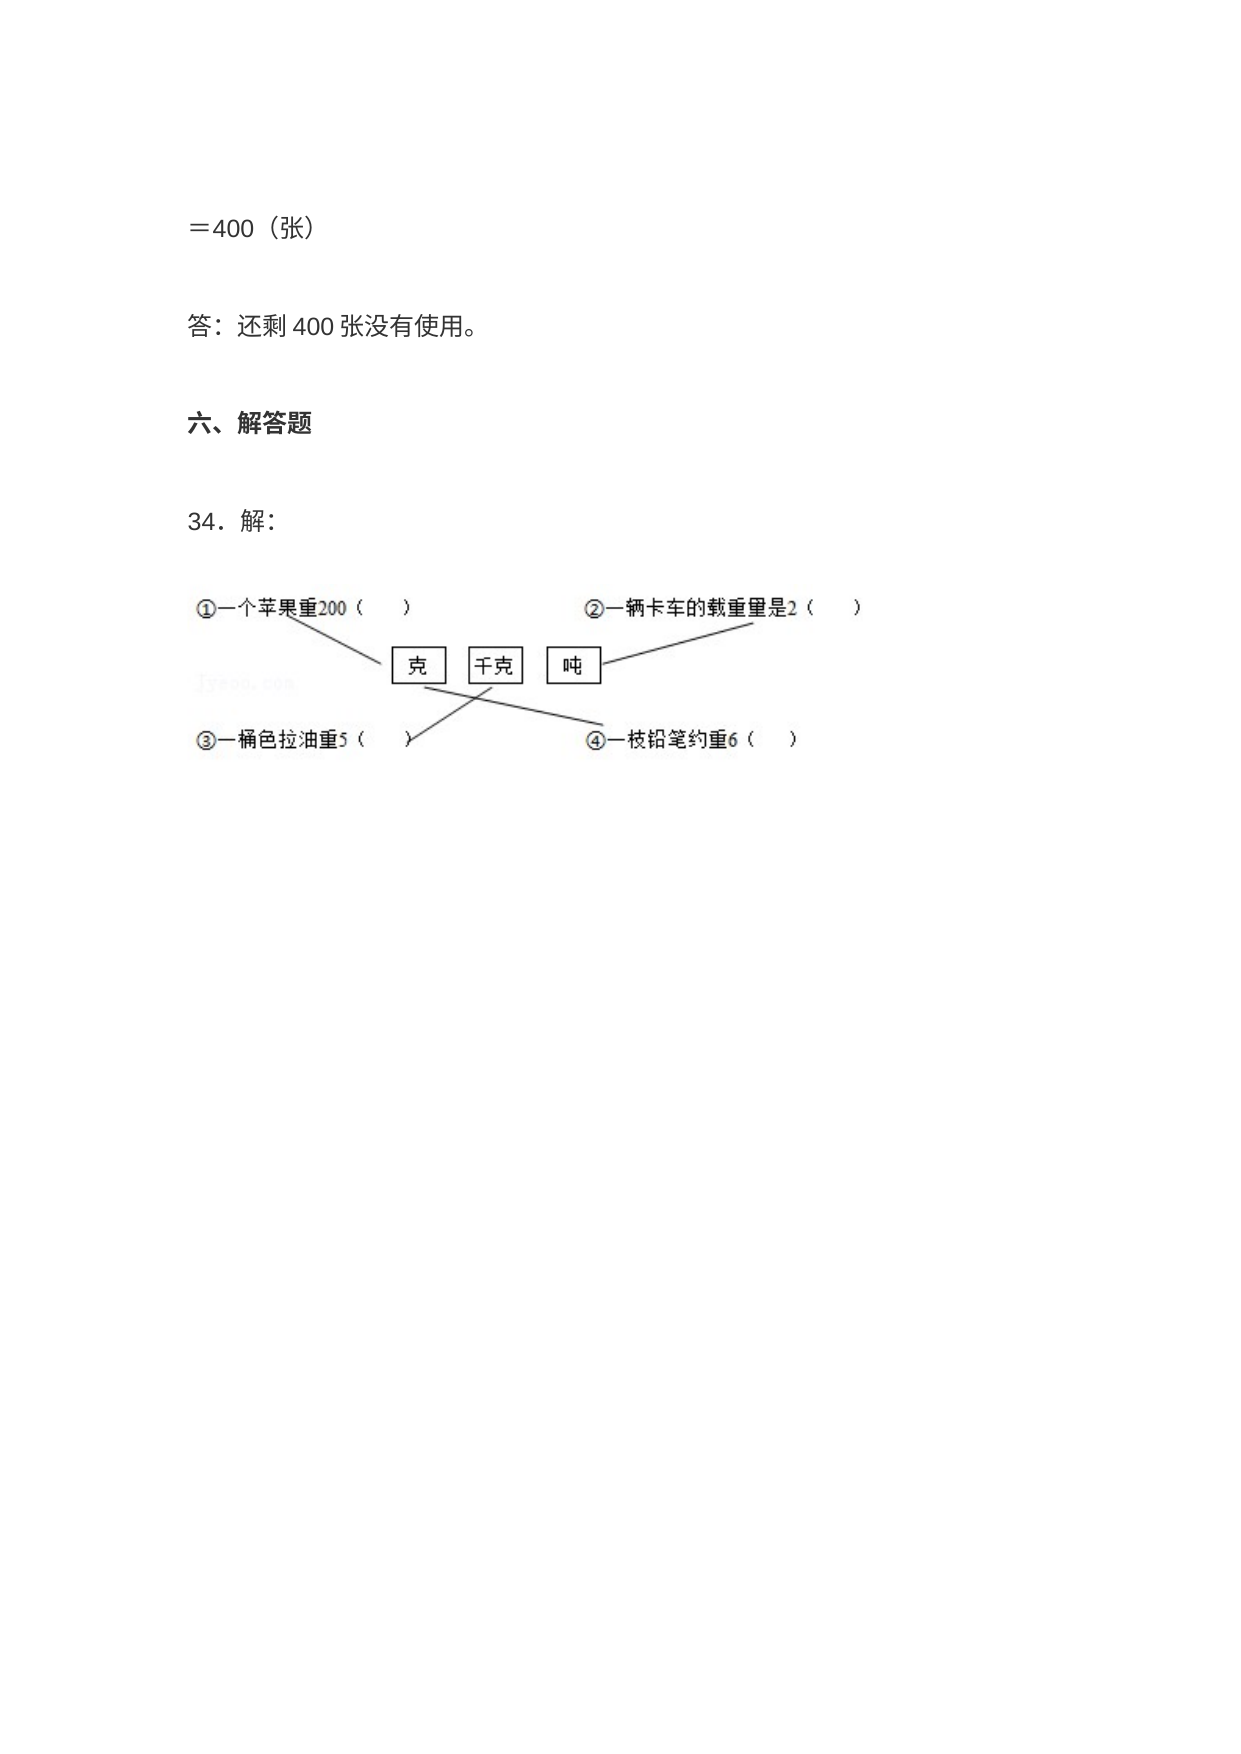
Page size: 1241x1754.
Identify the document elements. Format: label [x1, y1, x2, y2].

text [187, 162, 1053, 779]
picture [187, 584, 877, 769]
